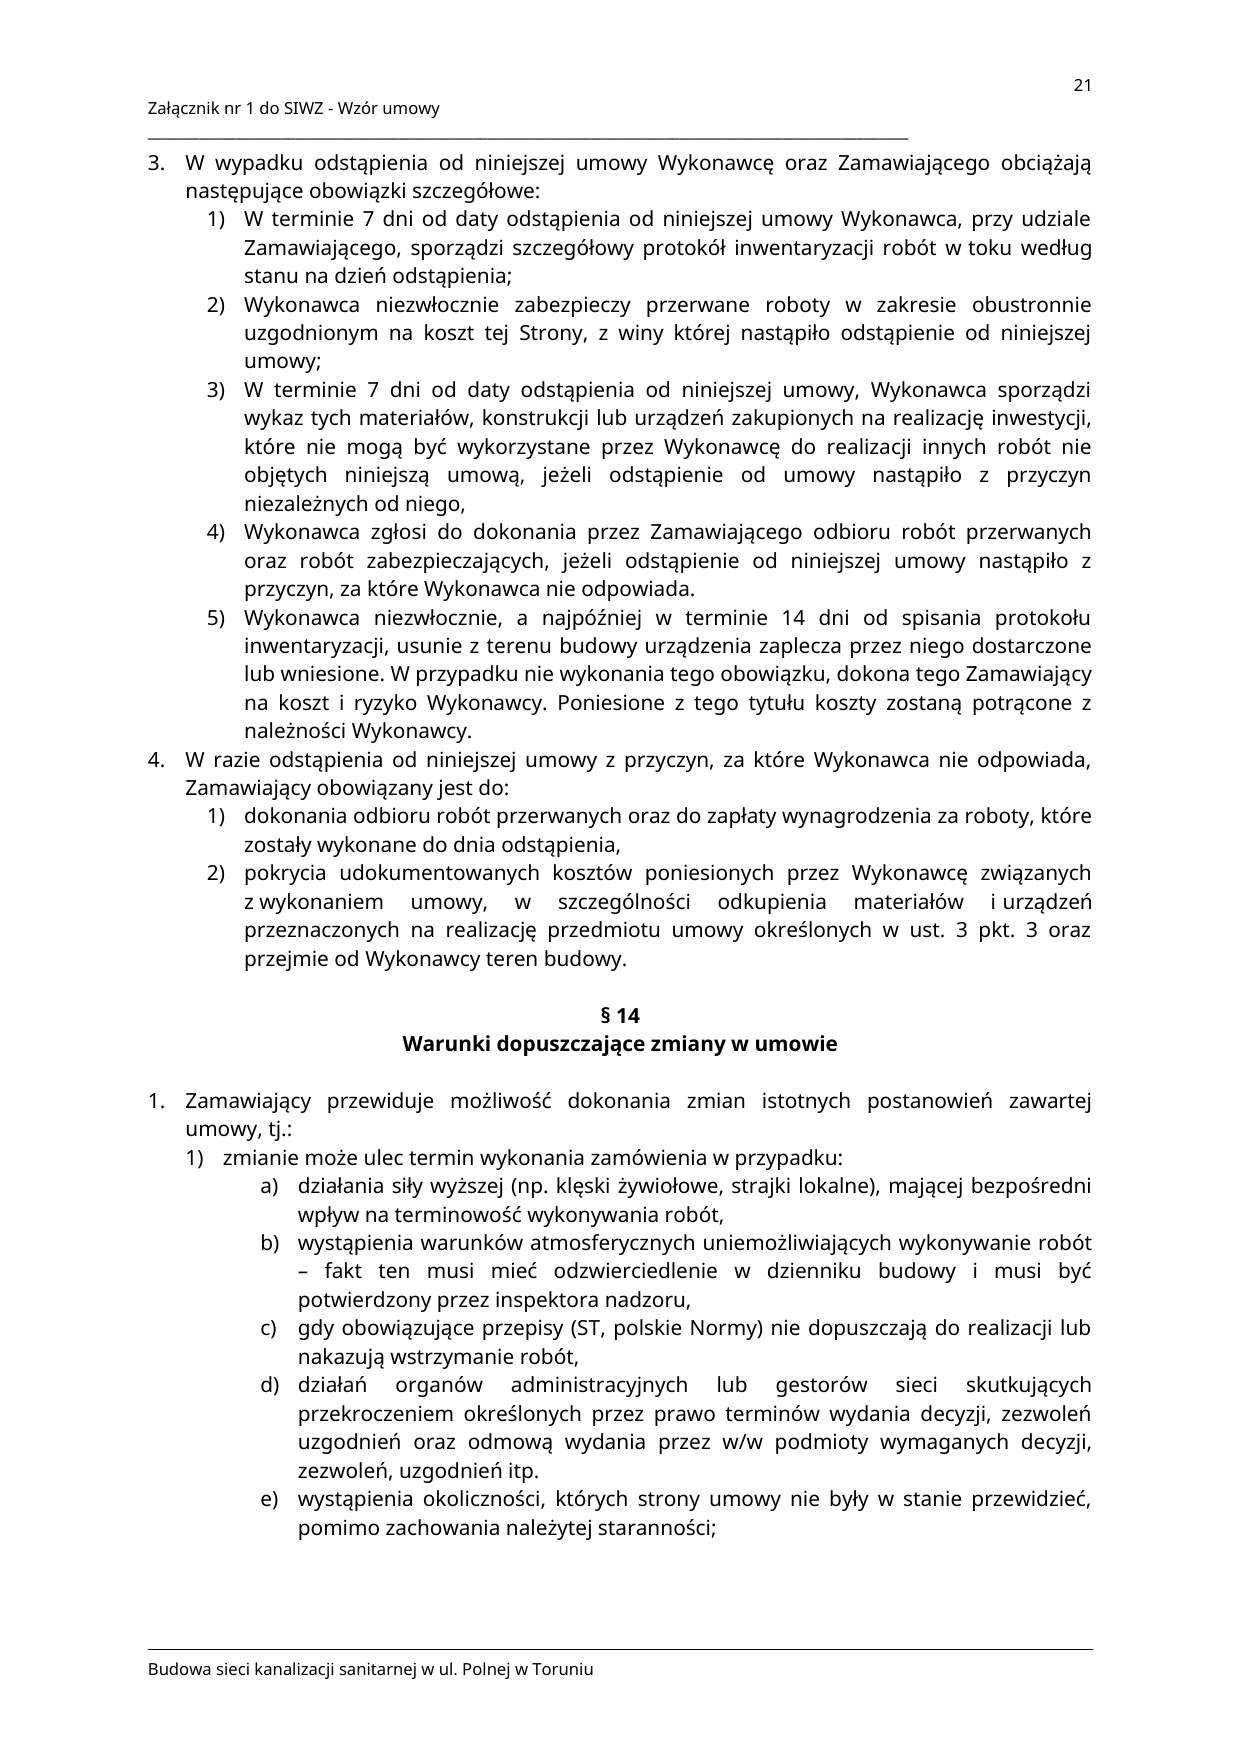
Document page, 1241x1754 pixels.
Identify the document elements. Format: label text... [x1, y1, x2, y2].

list Wykonawca zgłosi do dokonania przez Zamawiającego odbioru robót przerwanych oraz robót zabezpieczających, jeżeli odstąpienie od niniejszej umowy nastąpiło z przyczyn, za które Wykonawca nie odpowiada. [207, 517, 1093, 603]
text Warunki dopuszczające zmiany w umowie [148, 1029, 1093, 1058]
list W terminie 7 dni od daty odstąpienia od niniejszej umowy Wykonawca, przy udziale Zamawiającego, sporządzi szczegółowy protokół inwentaryzacji robót w toku według stanu na dzień odstąpienia; [207, 204, 1093, 290]
list pokrycia udokumentowanych kosztów poniesionych przez Wykonawcę związanych z wykonaniem umowy, w szczególności odkupienia materiałów i urządzeń przeznaczonych na realizację przedmiotu umowy określonych w ust. 3 pkt. 3 oraz przejmie od Wykonawcy teren budowy. [207, 858, 1093, 972]
list gdy obowiązujące przepisy (ST, polskie Normy) nie dopuszczają do realizacji lub nakazują wstrzymanie robót, [260, 1313, 1093, 1370]
list Wykonawca niezwłocznie, a najpóźniej w terminie 14 dni od spisania protokołu inwentaryzacji, usunie z terenu budowy urządzenia zaplecza przez niego dostarczone lub wniesione. W przypadku nie wykonania tego obowiązku, dokona tego Zamawiający na koszt i ryzyko Wykonawcy. Poniesione z tego tytułu koszty zostaną potrącone z należności Wykonawcy. [207, 603, 1093, 745]
list Zamawiający przewiduje możliwość dokonania zmian istotnych postanowień zawartej umowy, tj.: [148, 1086, 1093, 1143]
list zmianie może ulec termin wykonania zamówienia w przypadku: [185, 1143, 1093, 1171]
list wystąpienia warunków atmosferycznych uniemożliwiających wykonywanie robót – fakt ten musi mieć odzwierciedlenie w dzienniku budowy i musi być potwierdzony przez inspektora nadzoru, [260, 1228, 1093, 1313]
list wystąpienia okoliczności, których strony umowy nie były w stanie przewidzieć, pomimo zachowania należytej staranności; [260, 1484, 1093, 1541]
list dokonania odbioru robót przerwanych oraz do zapłaty wynagrodzenia za roboty, które zostały wykonane do dnia odstąpienia, [207, 802, 1093, 858]
list Wykonawca niezwłocznie zabezpieczy przerwane roboty w zakresie obustronnie uzgodnionym na koszt tej Strony, z winy której nastąpiło odstąpienie od niniejszej umowy; [207, 290, 1093, 375]
list działania siły wyższej (np. klęski żywiołowe, strajki lokalne), mającej bezpośredni wpływ na terminowość wykonywania robót, [260, 1171, 1093, 1228]
text § 14 [148, 1001, 1093, 1029]
list W wypadku odstąpienia od niniejszej umowy Wykonawcę oraz Zamawiającego obciążają następujące obowiązki szczegółowe: [148, 148, 1093, 204]
list W razie odstąpienia od niniejszej umowy z przyczyn, za które Wykonawca nie odpowiada, Zamawiający obowiązany jest do: [148, 745, 1093, 802]
list działań organów administracyjnych lub gestorów sieci skutkujących przekroczeniem określonych przez prawo terminów wydania decyzji, zezwoleń uzgodnień oraz odmową wydania przez w/w podmioty wymaganych decyzji, zezwoleń, uzgodnień itp. [260, 1370, 1093, 1484]
list W terminie 7 dni od daty odstąpienia od niniejszej umowy, Wykonawca sporządzi wykaz tych materiałów, konstrukcji lub urządzeń zakupionych na realizację inwestycji, które nie mogą być wykorzystane przez Wykonawcę do realizacji innych robót nie objętych niniejszą umową, jeżeli odstąpienie od umowy nastąpiło z przyczyn niezależnych od niego, [207, 375, 1093, 517]
